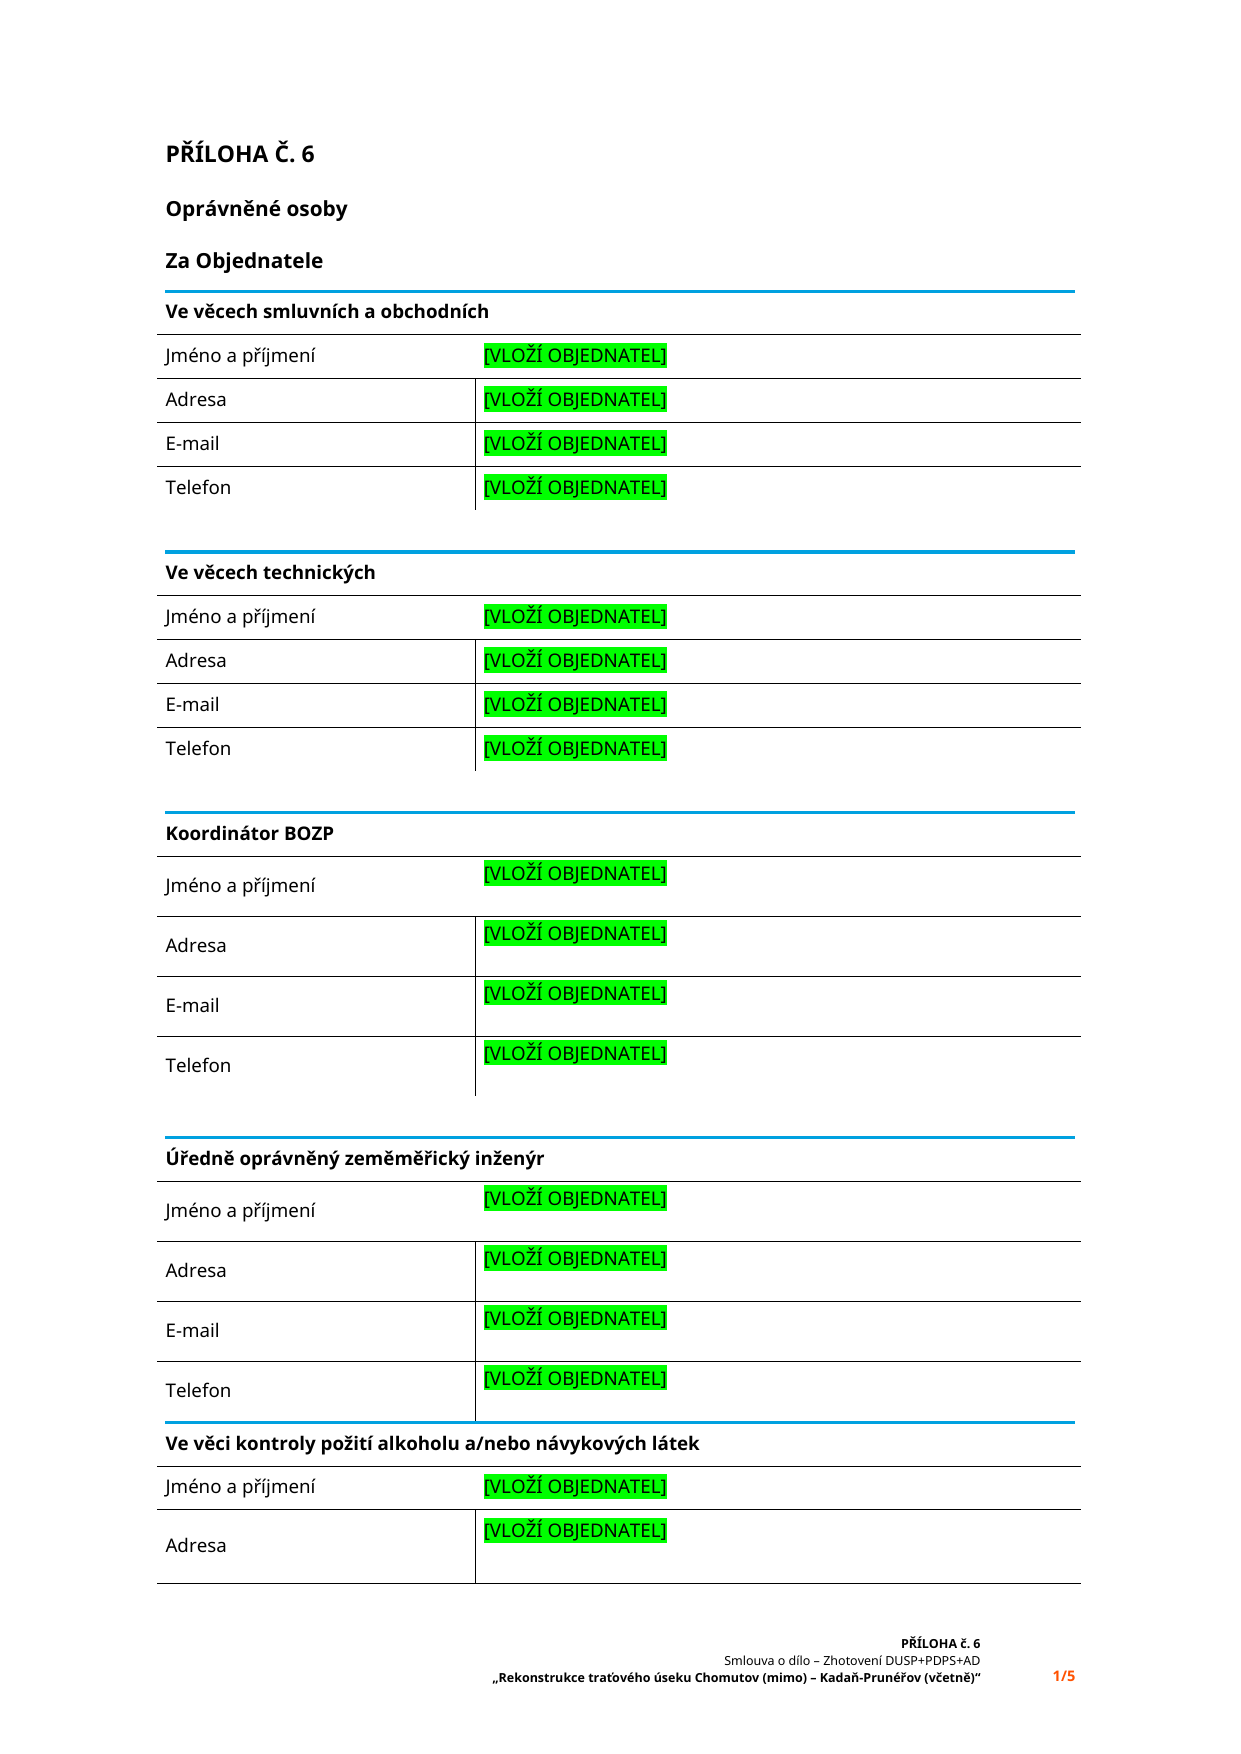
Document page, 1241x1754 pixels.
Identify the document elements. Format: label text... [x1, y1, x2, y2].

table_cell Telefon [157, 1037, 475, 1096]
text Příloha č. 6 [165, 138, 1075, 170]
table_cell E-mail [157, 684, 475, 727]
table_cell [VLOŽÍ OBJEDNATEL] [476, 1510, 1081, 1583]
table_cell Telefon [157, 467, 475, 510]
table_header Jméno a příjmení [157, 1467, 475, 1509]
table_cell Adresa [157, 1242, 475, 1301]
table_header [VLOŽÍ OBJEDNATEL] [475, 596, 1081, 639]
table_cell [VLOŽÍ OBJEDNATEL] [476, 1362, 1081, 1421]
table_header Jméno a příjmení [157, 1182, 475, 1241]
table_cell [VLOŽÍ OBJEDNATEL] [476, 379, 1081, 422]
text Úředně oprávněný zeměměřický inženýr [165, 1139, 1075, 1171]
table_cell Telefon [157, 1362, 475, 1421]
table_cell [VLOŽÍ OBJEDNATEL] [476, 917, 1081, 976]
table_cell [VLOŽÍ OBJEDNATEL] [476, 640, 1081, 683]
table_cell Adresa [157, 640, 475, 683]
table_cell [VLOŽÍ OBJEDNATEL] [476, 1037, 1081, 1096]
table_cell [VLOŽÍ OBJEDNATEL] [476, 977, 1081, 1036]
table_cell E-mail [157, 1302, 475, 1361]
table_cell Telefon [157, 728, 475, 771]
text Koordinátor BOZP [165, 814, 1075, 846]
text Ve věcech technických [165, 554, 1075, 585]
table_cell [VLOŽÍ OBJEDNATEL] [476, 684, 1081, 727]
table_header [VLOŽÍ OBJEDNATEL] [475, 1182, 1081, 1241]
table_cell Adresa [157, 1510, 475, 1583]
text Za Objednatele [165, 246, 1075, 274]
table_cell [VLOŽÍ OBJEDNATEL] [476, 1302, 1081, 1361]
table_header Jméno a příjmení [157, 335, 475, 378]
table_header [VLOŽÍ OBJEDNATEL] [475, 857, 1081, 916]
table_cell E-mail [157, 423, 475, 466]
text Ve věcech smluvních a obchodních [165, 293, 1075, 324]
table_cell E-mail [157, 977, 475, 1036]
text Ve věci kontroly požití alkoholu a/nebo návykových látek [165, 1424, 1075, 1456]
table_cell [VLOŽÍ OBJEDNATEL] [476, 467, 1081, 510]
table_header Jméno a příjmení [157, 596, 475, 639]
table_cell Adresa [157, 379, 475, 422]
table_cell Adresa [157, 917, 475, 976]
table_cell [VLOŽÍ OBJEDNATEL] [476, 423, 1081, 466]
table_header [VLOŽÍ OBJEDNATEL] [475, 1467, 1081, 1509]
table_cell [VLOŽÍ OBJEDNATEL] [476, 728, 1081, 771]
table_cell [VLOŽÍ OBJEDNATEL] [476, 1242, 1081, 1301]
text Oprávněné osoby [165, 194, 1075, 222]
table_header [VLOŽÍ OBJEDNATEL] [475, 335, 1081, 378]
table_header Jméno a příjmení [157, 857, 475, 916]
